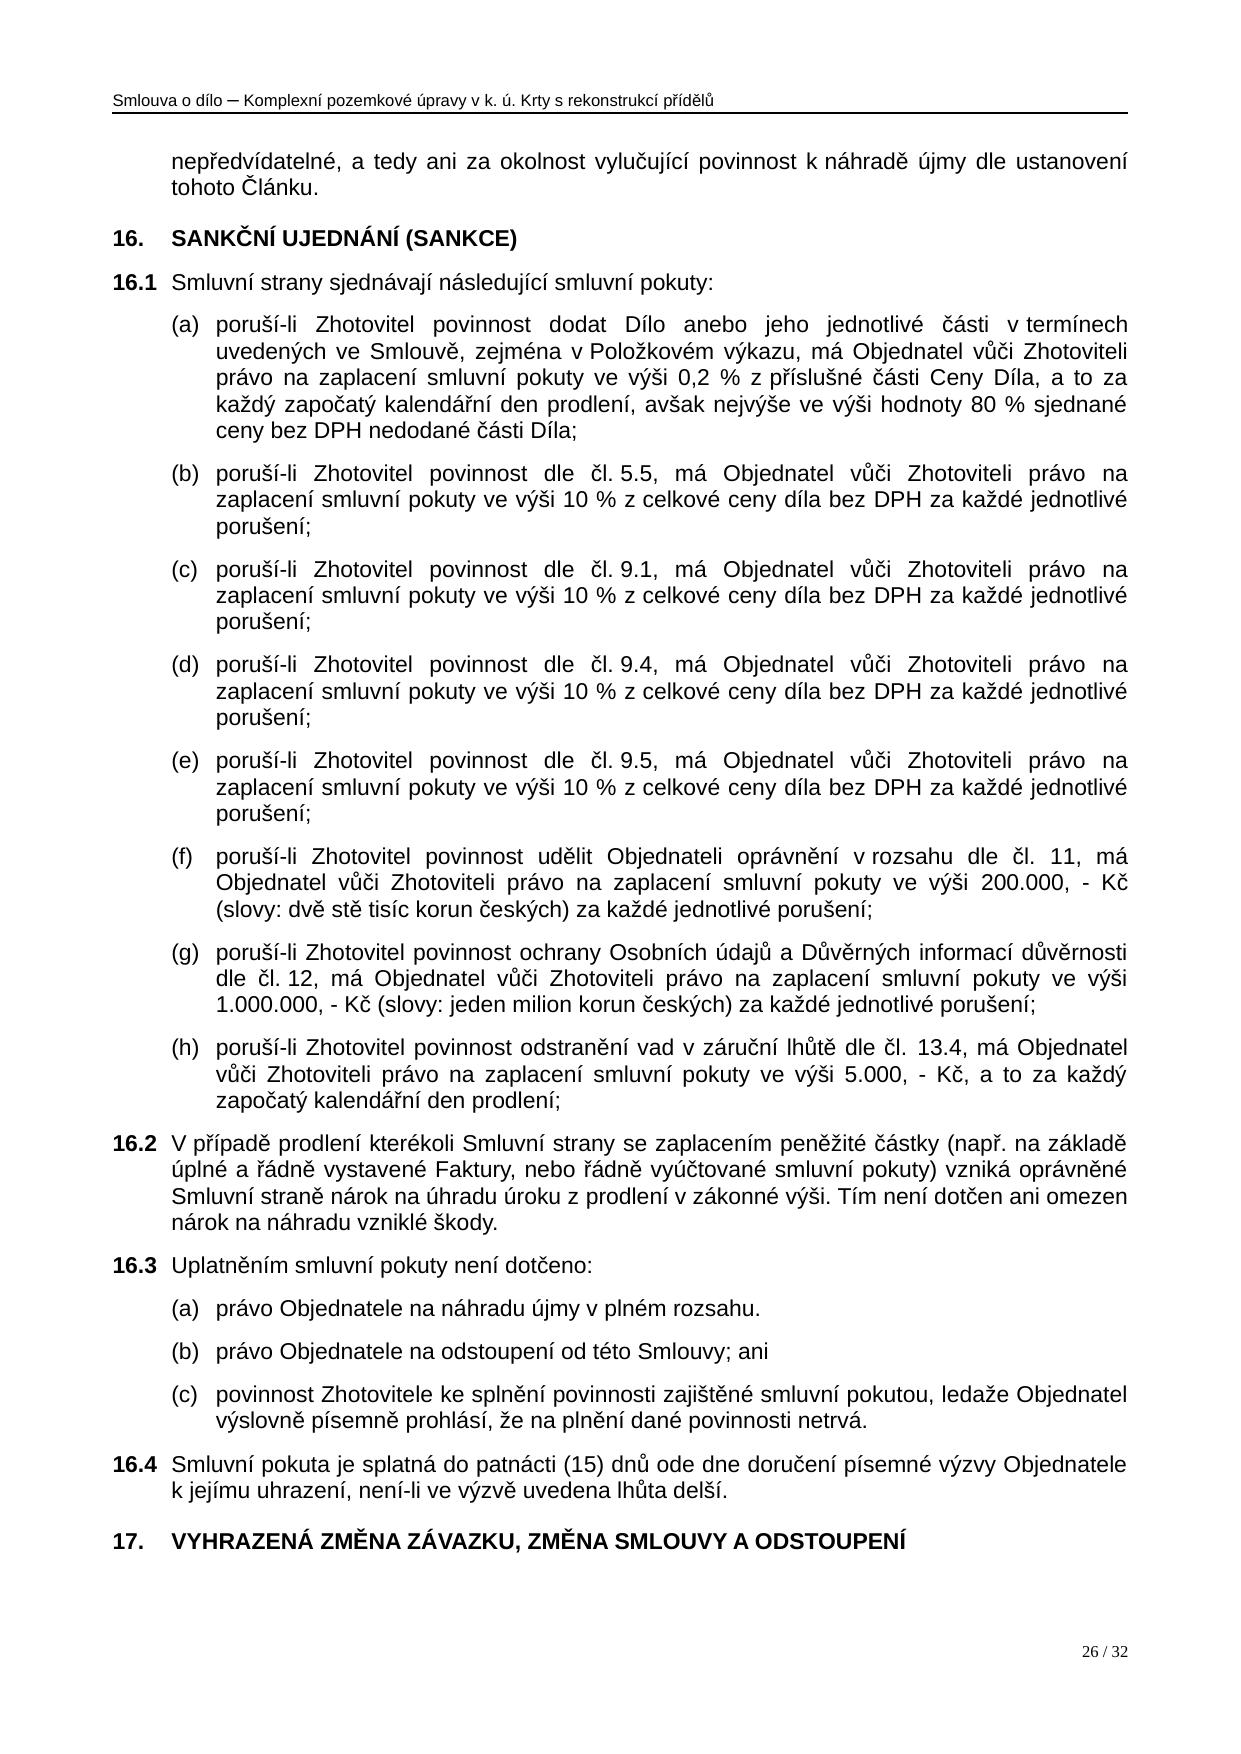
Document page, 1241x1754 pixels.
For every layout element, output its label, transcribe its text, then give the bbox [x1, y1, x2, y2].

list poruší-li Zhotovitel povinnost dodat Dílo anebo jeho jednotlivé části v termínech uvedených ve Smlouvě, zejména v Položkovém výkazu, má Objednatel vůči Zhotoviteli právo na zaplacení smluvní pokuty ve výši 0,2 % z příslušné části Ceny Díla, a to za každý započatý kalendářní den prodlení, avšak nejvýše ve výši hodnoty 80 % sjednané ceny bez DPH nedodané části Díla; [171, 311, 1128, 443]
list právo Objednatele na náhradu újmy v plném rozsahu. [171, 1295, 1128, 1321]
text V případě prodlení kterékoli Smluvní strany se zaplacením peněžité částky (např. na základě úplné a řádně vystavené Faktury, nebo řádně vyúčtované smluvní pokuty) vzniká oprávněné Smluvní straně nárok na úhradu úroku z prodlení v zákonné výši. Tím není dotčen ani omezen nárok na náhradu vzniklé škody. [112, 1130, 1128, 1235]
text poruší-li Zhotovitel povinnost udělit Objednateli oprávnění v rozsahu dle čl. 11, má Objednatel vůči Zhotoviteli právo na zaplacení smluvní pokuty ve výši 200.000, - Kč (slovy: dvě stě tisíc korun českých) za každé jednotlivé porušení; [171, 843, 1128, 922]
list povinnost Zhotovitele ke splnění povinnosti zajištěné smluvní pokutou, ledaže Objednatel výslovně písemně prohlásí, že na plnění dané povinnosti netrvá. [171, 1381, 1128, 1434]
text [112, 148, 1128, 200]
text poruší-li Zhotovitel povinnost ochrany Osobních údajů a Důvěrných informací důvěrnosti dle čl. 12, má Objednatel vůči Zhotoviteli právo na zaplacení smluvní pokuty ve výši 1.000.000, - Kč (slovy: jeden milion korun českých) za každé jednotlivé porušení; [171, 938, 1128, 1018]
text Uplatněním smluvní pokuty není dotčeno: [112, 1252, 1128, 1278]
list poruší-li Zhotovitel povinnost dle čl. 9.1, má Objednatel vůči Zhotoviteli právo na zaplacení smluvní pokuty ve výši 10 % z celkové ceny díla bez DPH za každé jednotlivé porušení; [171, 556, 1128, 635]
list poruší-li Zhotovitel povinnost dle čl. 9.4, má Objednatel vůči Zhotoviteli právo na zaplacení smluvní pokuty ve výši 10 % z celkové ceny díla bez DPH za každé jednotlivé porušení; [171, 651, 1128, 730]
text Vyhrazená změna závazku, změna smlouvy a odstoupení [112, 1528, 1128, 1554]
text poruší-li Zhotovitel povinnost odstranění vad v záruční lhůtě dle čl. 13.4, má Objednatel vůči Zhotoviteli právo na zaplacení smluvní pokuty ve výši 5.000, - Kč, a to za každý započatý kalendářní den prodlení; [171, 1034, 1128, 1113]
list poruší-li Zhotovitel povinnost dle čl. 9.5, má Objednatel vůči Zhotoviteli právo na zaplacení smluvní pokuty ve výši 10 % z celkové ceny díla bez DPH za každé jednotlivé porušení; [171, 747, 1128, 826]
text Smluvní strany sjednávají následující smluvní pokuty: [112, 268, 1128, 295]
list právo Objednatele na odstoupení od této Smlouvy; ani [171, 1338, 1128, 1364]
text Smluvní pokuta je splatná do patnácti (15) dnů ode dne doručení písemné výzvy Objednatele k jejímu uhrazení, není-li ve výzvě uvedena lhůta delší. [112, 1451, 1128, 1503]
text Sankční ujednání (SANKCE) [112, 225, 1128, 252]
list poruší-li Zhotovitel povinnost dle čl. 5.5, má Objednatel vůči Zhotoviteli právo na zaplacení smluvní pokuty ve výši 10 % z celkové ceny díla bez DPH za každé jednotlivé porušení; [171, 460, 1128, 539]
